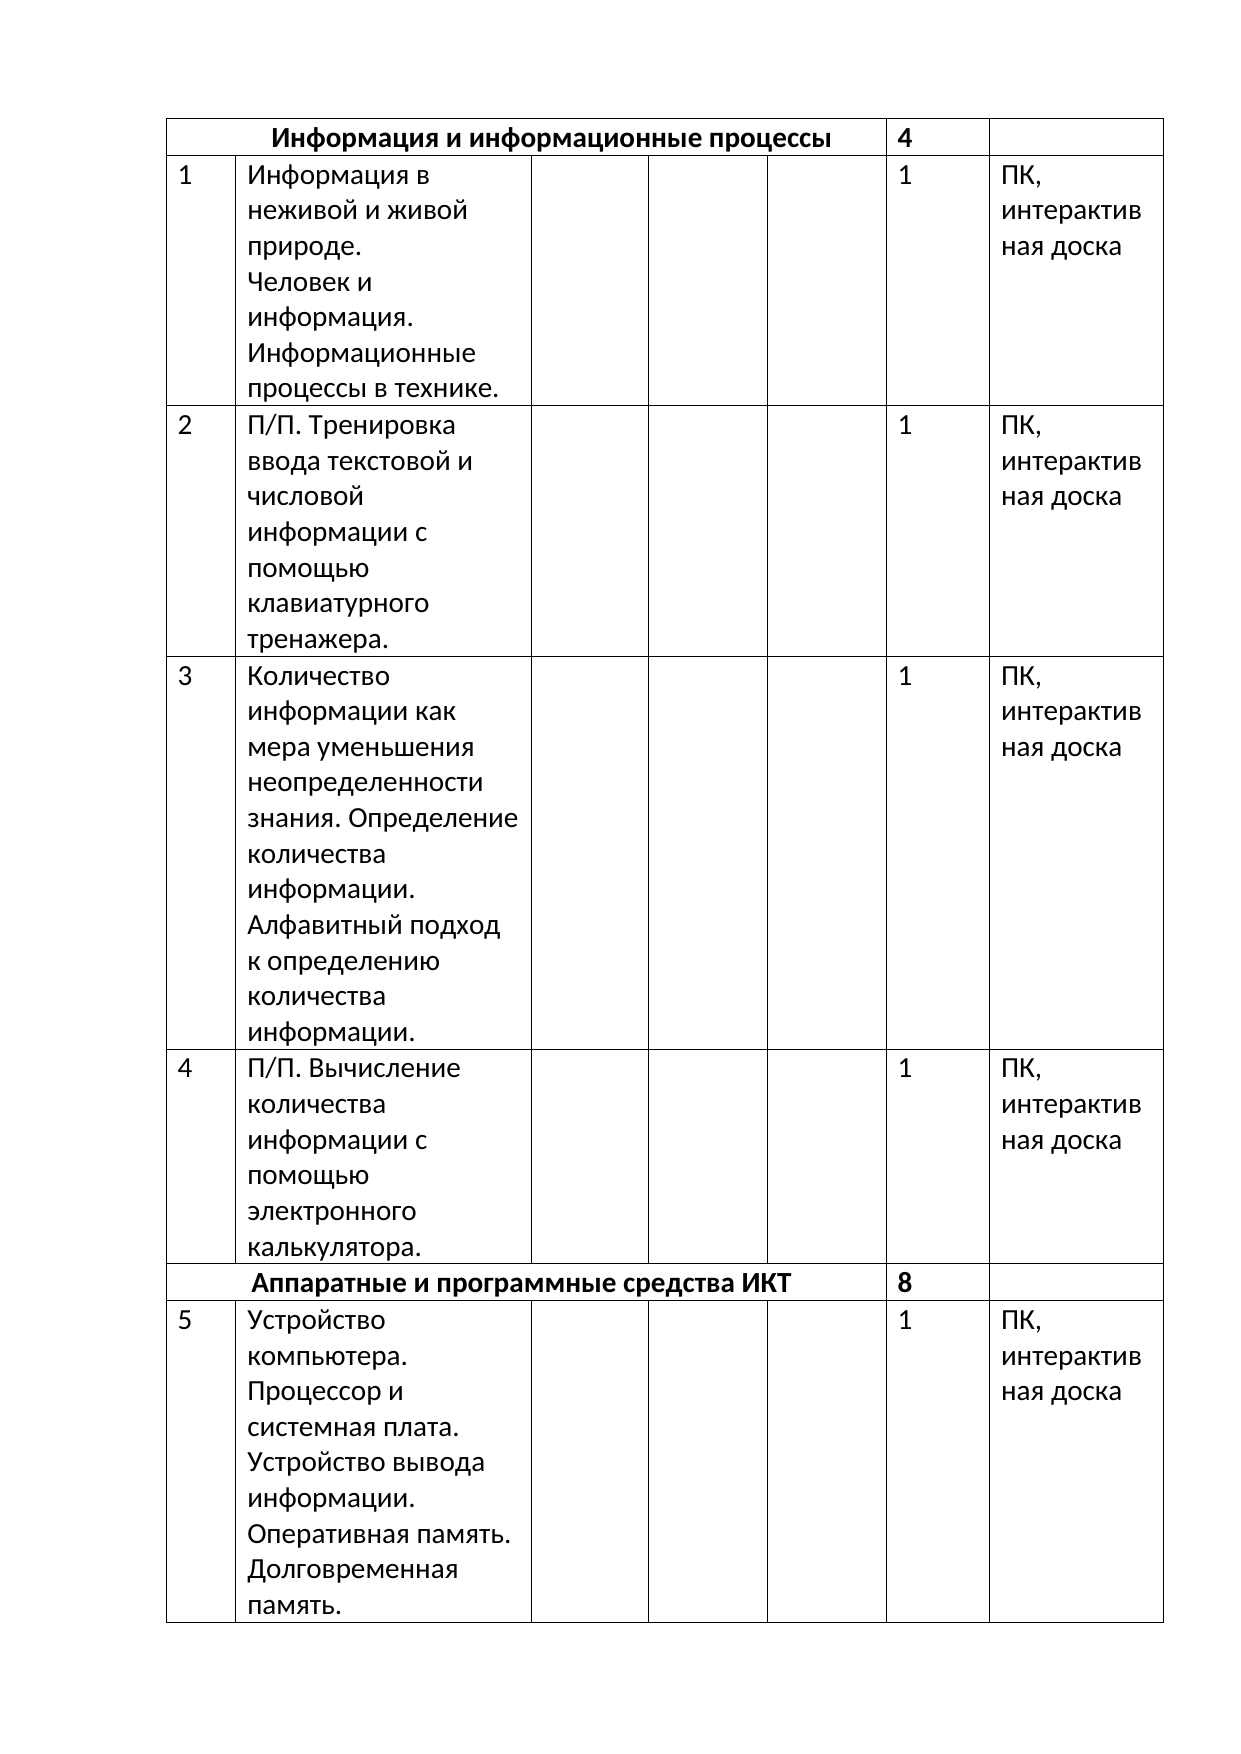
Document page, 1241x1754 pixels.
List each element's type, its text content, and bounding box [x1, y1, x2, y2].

table_cell [768, 406, 886, 656]
table_cell [649, 406, 767, 656]
table_cell [532, 657, 648, 1048]
table_cell 5 [167, 1301, 235, 1622]
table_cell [990, 1301, 1163, 1622]
table_cell [649, 156, 767, 405]
table_cell ПК, интерактивная доска [990, 156, 1163, 405]
table_cell 2 [167, 406, 235, 656]
table_cell 1 [887, 657, 989, 1048]
table_cell Количество информации как мера уменьшения неопределенности знания. Определение количества информации. Алфавитный подход к определению количества информации. [236, 657, 531, 1048]
table_cell Информация и информационные процессы [167, 119, 886, 155]
table_cell 8 [887, 1264, 989, 1300]
table_cell [649, 1050, 767, 1263]
table_cell [649, 657, 767, 1048]
table_cell П/П. Вычисление количества информации с помощью электронного калькулятора. [236, 1050, 531, 1263]
table_cell 1 [887, 406, 989, 656]
table_cell 3 [167, 657, 235, 1048]
table_cell 1 [167, 156, 235, 405]
table_cell [990, 119, 1163, 155]
table_cell [532, 406, 648, 656]
table_cell [532, 156, 648, 405]
table_cell Устройство компьютера. Процессор и системная плата. Устройство вывода информации. Оперативная память. Долговременная память. [236, 1301, 531, 1622]
table_cell [768, 156, 886, 405]
table_cell [990, 1264, 1163, 1300]
table_cell 1 [887, 156, 989, 405]
table_cell Информация в неживой и живой природе. Человек и информация. Информационные процессы в технике. [236, 156, 531, 405]
table_cell 1 [887, 1301, 989, 1622]
table_cell ПК, интерактивная доска [990, 1050, 1163, 1263]
table_cell [649, 1301, 767, 1622]
table_cell ПК, интерактивная доска [990, 406, 1163, 656]
table_cell [768, 1301, 886, 1622]
table_cell 4 [887, 119, 989, 155]
table_cell П/П. Тренировка ввода текстовой и числовой информации с помощью клавиатурного тренажера. [236, 406, 531, 656]
table_cell 4 [167, 1050, 235, 1263]
table_cell Аппаратные и программные средства ИКТ [167, 1264, 886, 1300]
table_cell [768, 1050, 886, 1263]
table_cell 1 [887, 1050, 989, 1263]
table_cell [532, 1050, 648, 1263]
table_cell ПК, интерактивная доска [990, 657, 1163, 1048]
table_cell [532, 1301, 648, 1622]
table_cell [768, 657, 886, 1048]
